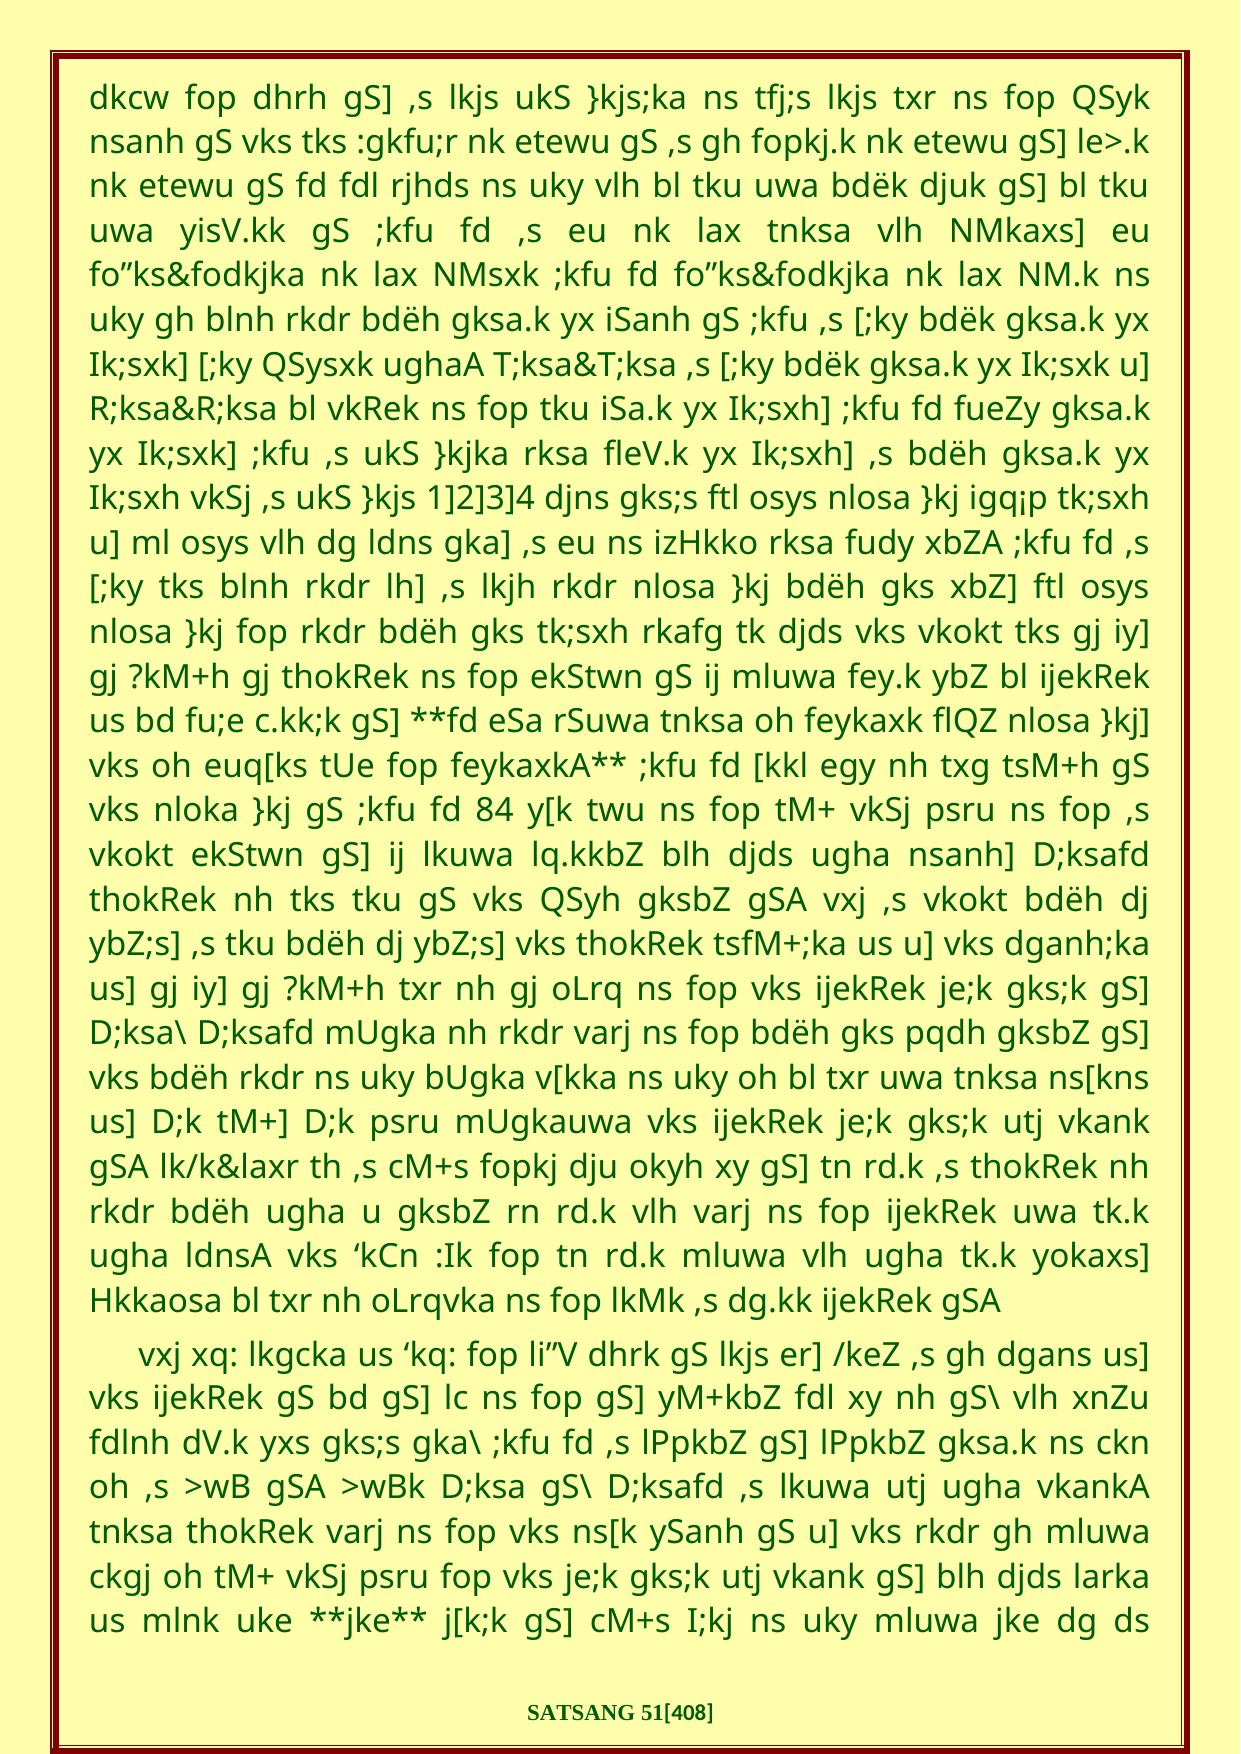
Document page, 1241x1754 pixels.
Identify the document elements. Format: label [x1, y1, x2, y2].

text [89, 74, 1152, 1322]
text [89, 1330, 1152, 1642]
